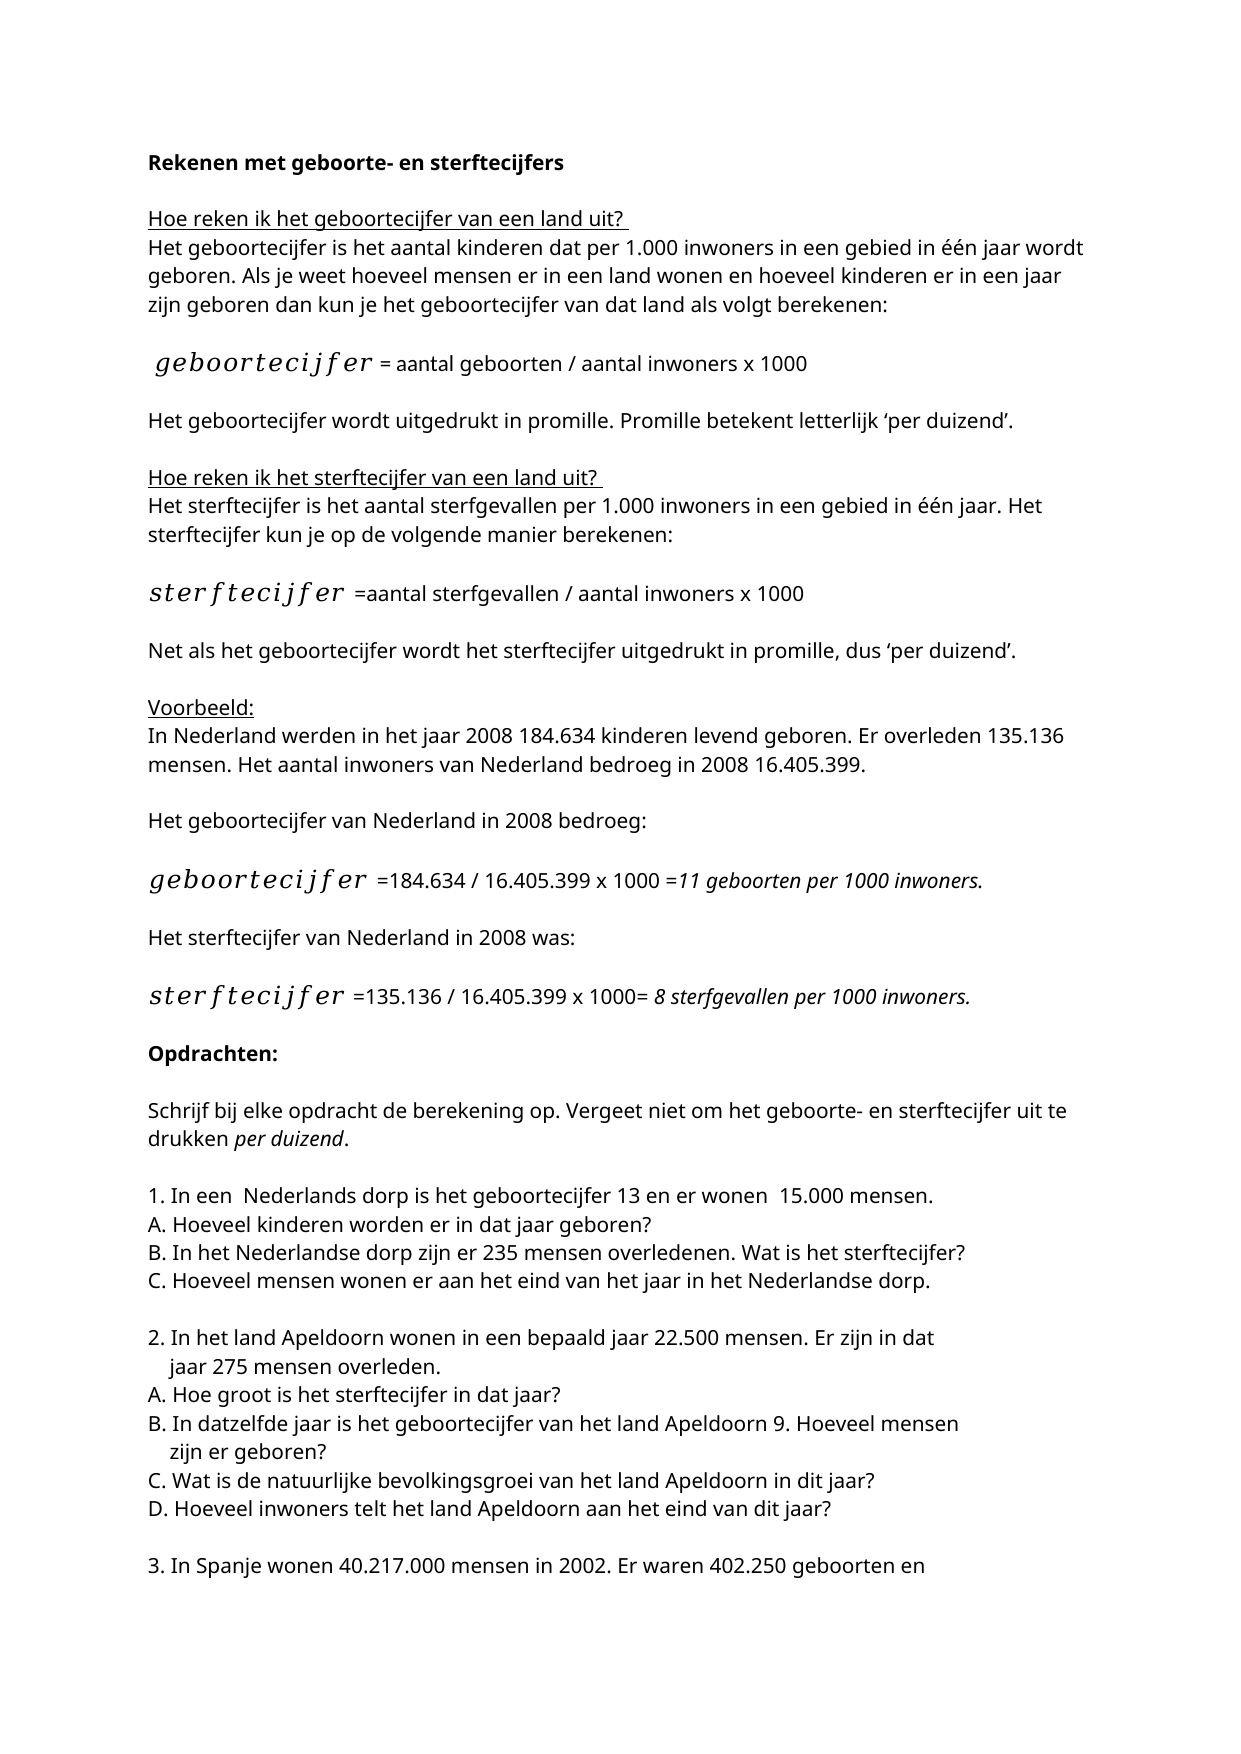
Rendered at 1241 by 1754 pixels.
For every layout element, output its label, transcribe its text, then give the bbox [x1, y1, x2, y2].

text 𝑔𝑒𝑏𝑜𝑜𝑟𝑡𝑒𝑐𝑖𝑗𝑓𝑒𝑟 = aantal geboorten / aantal inwoners x 1000 [148, 347, 1093, 378]
text A. Hoeveel kinderen worden er in dat jaar geboren? [148, 1210, 1093, 1238]
text 3. In Spanje wonen 40.217.000 mensen in 2002. Er waren 402.250 geboorten en [148, 1551, 1093, 1579]
text Voorbeeld: [148, 693, 1093, 721]
text Het geboortecijfer is het aantal kinderen dat per 1.000 inwoners in een gebied in één jaar wordt geboren. Als je weet hoeveel mensen er in een land wonen en hoeveel kinderen er in een jaar zijn geboren dan kun je het geboortecijfer van dat land als volgt berekenen: [148, 233, 1093, 318]
text Het geboortecijfer wordt uitgedrukt in promille. Promille betekent letterlijk ‘per duizend’. [148, 406, 1093, 434]
text Opdrachten: [148, 1039, 1093, 1068]
text 2. In het land Apeldoorn wonen in een bepaald jaar 22.500 mensen. Er zijn in dat [148, 1323, 1093, 1352]
text A. Hoe groot is het sterftecijfer in dat jaar? [148, 1380, 1093, 1409]
text zijn er geboren? [148, 1437, 1093, 1466]
text Schrijf bij elke opdracht de berekening op. Vergeet niet om het geboorte- en sterftecijfer uit te drukken per duizend. [148, 1096, 1093, 1153]
text 𝑔𝑒𝑏𝑜𝑜𝑟𝑡𝑒𝑐𝑖𝑗𝑓𝑒𝑟 =184.634 / 16.405.399 x 1000 =11 geboorten per 1000 inwoners. [148, 863, 1093, 894]
text B. In het Nederlandse dorp zijn er 235 mensen overledenen. Wat is het sterftecijfer? [148, 1238, 1093, 1267]
text 𝑠𝑡𝑒𝑟𝑓𝑡𝑒𝑐𝑖𝑗𝑓𝑒𝑟 =aantal sterfgevallen / aantal inwoners x 1000 [148, 577, 1093, 608]
text Het sterftecijfer is het aantal sterfgevallen per 1.000 inwoners in een gebied in één jaar. Het sterftecijfer kun je op de volgende manier berekenen: [148, 491, 1093, 548]
text jaar 275 mensen overleden. [148, 1352, 1093, 1380]
text Rekenen met geboorte- en sterftecijfers [148, 148, 1093, 176]
text Het geboortecijfer van Nederland in 2008 bedroeg: [148, 807, 1093, 835]
text Hoe reken ik het sterftecijfer van een land uit? [148, 463, 1093, 491]
text 1. In een Nederlands dorp is het geboortecijfer 13 en er wonen 15.000 mensen. [148, 1181, 1093, 1210]
text Hoe reken ik het geboortecijfer van een land uit? [148, 204, 1093, 233]
text B. In datzelfde jaar is het geboortecijfer van het land Apeldoorn 9. Hoeveel mensen [148, 1409, 1093, 1437]
text In Nederland werden in het jaar 2008 184.634 kinderen levend geboren. Er overleden 135.136 mensen. Het aantal inwoners van Nederland bedroeg in 2008 16.405.399. [148, 721, 1093, 778]
text D. Hoeveel inwoners telt het land Apeldoorn aan het eind van dit jaar? [148, 1494, 1093, 1523]
text 𝑠𝑡𝑒𝑟𝑓𝑡𝑒𝑐𝑖𝑗𝑓𝑒𝑟 =135.136 / 16.405.399 x 1000= 8 sterfgevallen per 1000 inwoners. [148, 980, 1093, 1011]
text C. Wat is de natuurlijke bevolkingsgroei van het land Apeldoorn in dit jaar? [148, 1466, 1093, 1494]
text C. Hoeveel mensen wonen er aan het eind van het jaar in het Nederlandse dorp. [148, 1267, 1093, 1295]
text Net als het geboortecijfer wordt het sterftecijfer uitgedrukt in promille, dus ‘per duizend’. [148, 636, 1093, 664]
text Het sterftecijfer van Nederland in 2008 was: [148, 923, 1093, 951]
